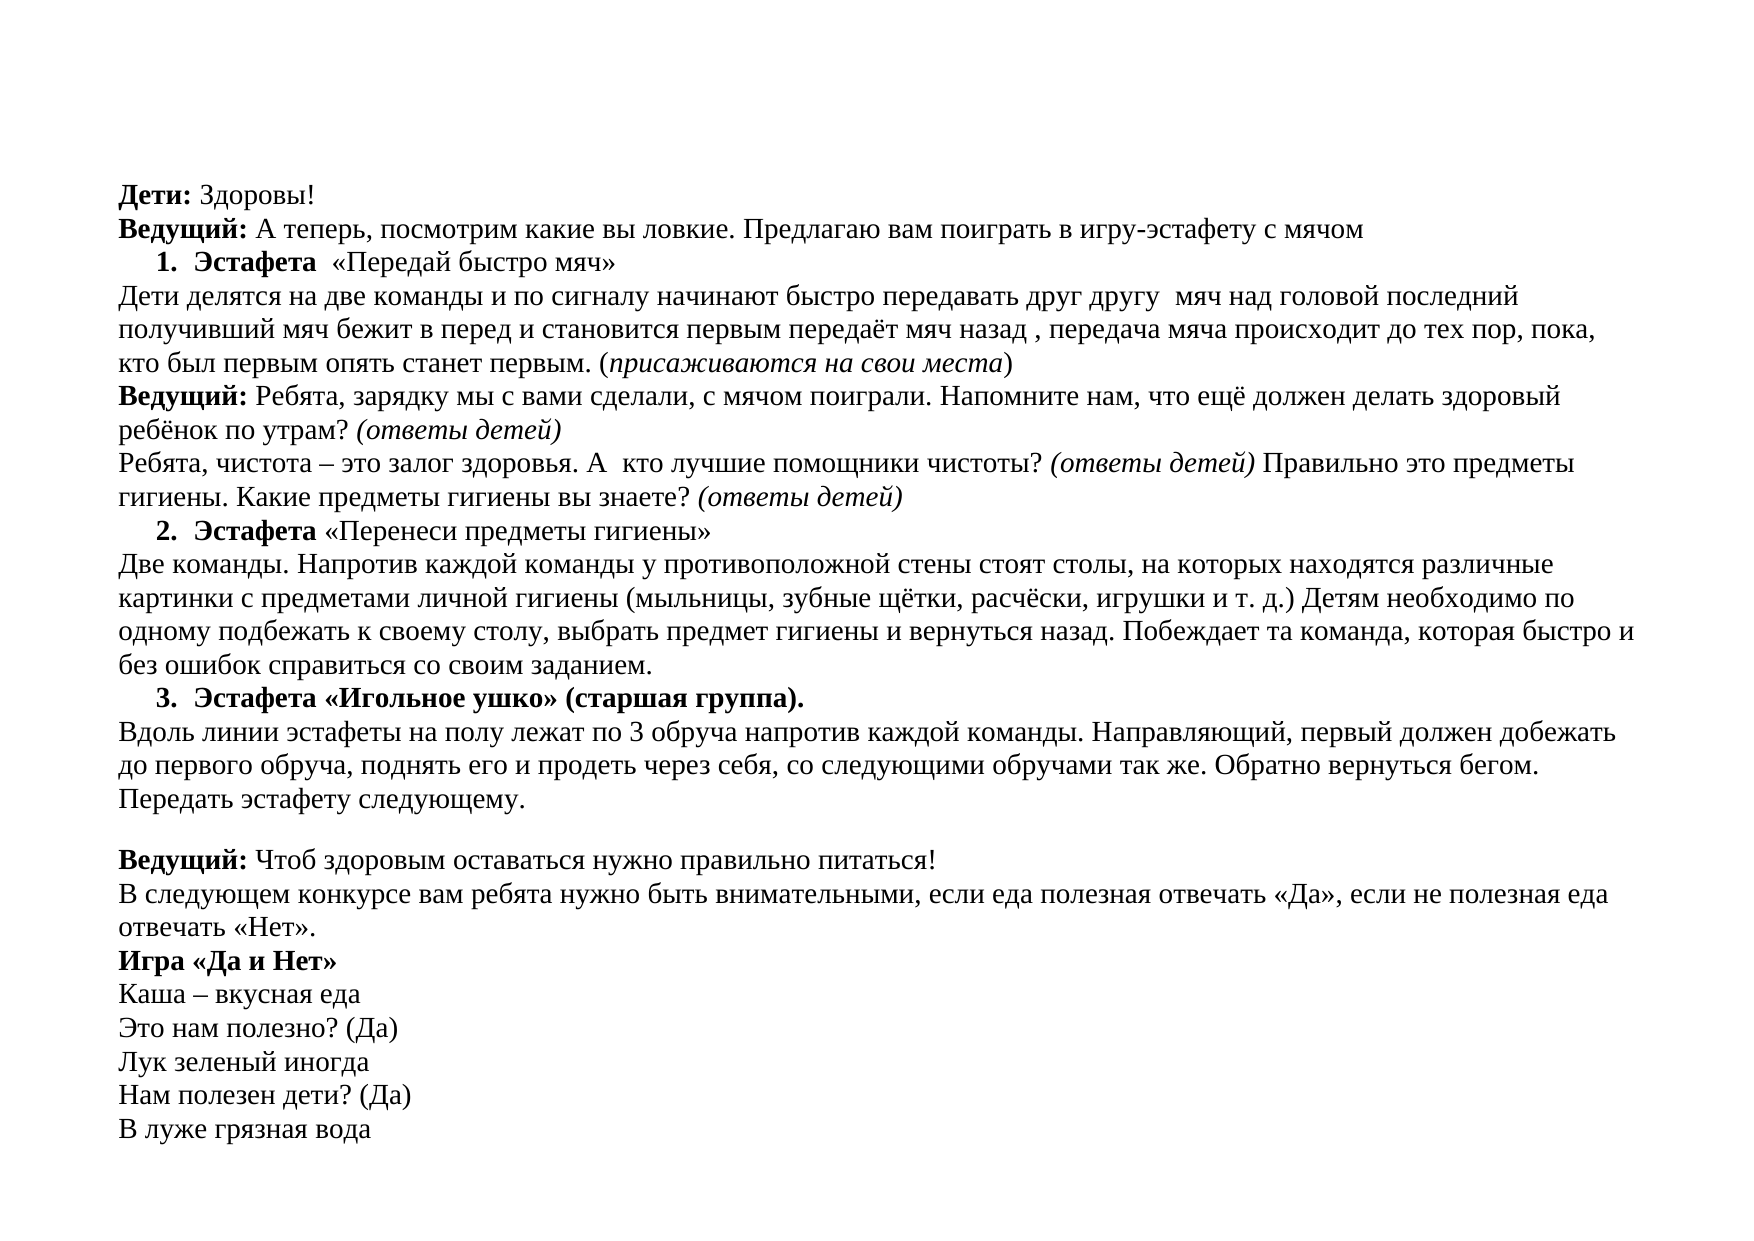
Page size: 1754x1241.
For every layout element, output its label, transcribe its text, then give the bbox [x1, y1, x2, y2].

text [118, 177, 1636, 244]
list Эстафета «Передай быстро мяч» [156, 244, 1636, 278]
text Дети делятся на две команды и по сигналу начинают быстро передавать друг другу мяч над головой последний получивший мяч бежит в перед и становится первым передаёт мяч назад , передача мяча происходит до тех пор, пока, кто был первым опять станет первым. (присаживаются на свои места) [118, 278, 1636, 378]
text Ведущий: Ребята, зарядку мы с вами сделали, с мячом поиграли. Напомните нам, что ещё должен делать здоровый ребёнок по утрам? (ответы детей) Ребята, чистота – это залог здоровья. А кто лучшие помощники чистоты? (ответы детей) Правильно это предметы гигиены. Какие предметы гигиены вы знаете? (ответы детей) [118, 378, 1636, 513]
list Эстафета «Игольное ушко» (старшая группа). [156, 680, 1636, 714]
text Вдоль линии эстафеты на полу лежат по 3 обруча напротив каждой команды. Направляющий, первый должен добежать до первого обруча, поднять его и продеть через себя, со следующими обручами так же. Обратно вернуться бегом. Передать эстафету следующему. [118, 714, 1636, 814]
list Эстафета «Перенеси предметы гигиены» [156, 513, 1636, 546]
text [118, 842, 1636, 1144]
text Две команды. Напротив каждой команды у противоположной стены стоят столы, на которых находятся различные картинки с предметами личной гигиены (мыльницы, зубные щётки, расчёски, игрушки и т. д.) Детям необходимо по одному подбежать к своему столу, выбрать предмет гигиены и вернуться назад. Побеждает та команда, которая быстро и без ошибок справиться со своим заданием. [118, 546, 1636, 680]
